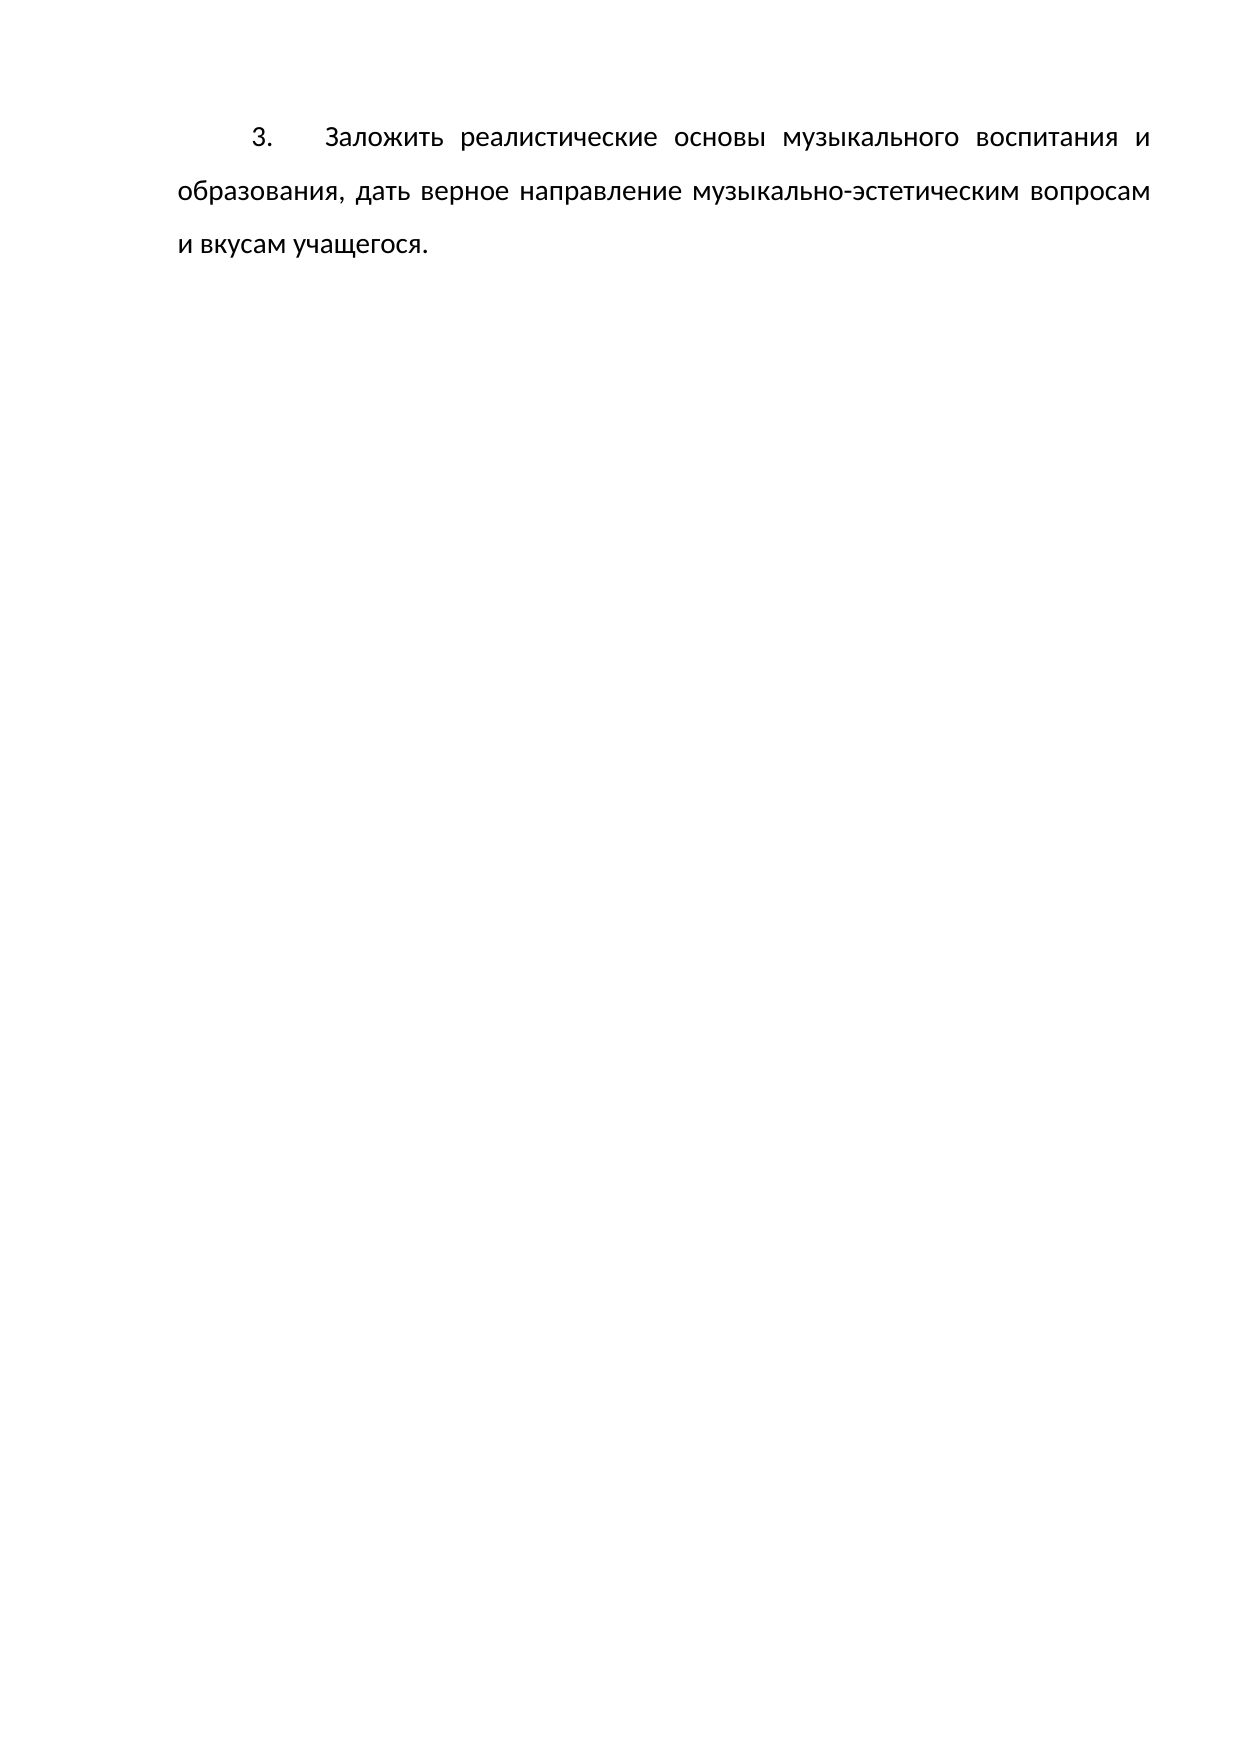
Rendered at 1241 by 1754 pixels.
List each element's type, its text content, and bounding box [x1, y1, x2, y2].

list Заложить реалистические основы музыкального воспитания и образования, дать верное направление музыкально-эстетическим вопросам и вкусам учащегося. [177, 118, 1152, 261]
